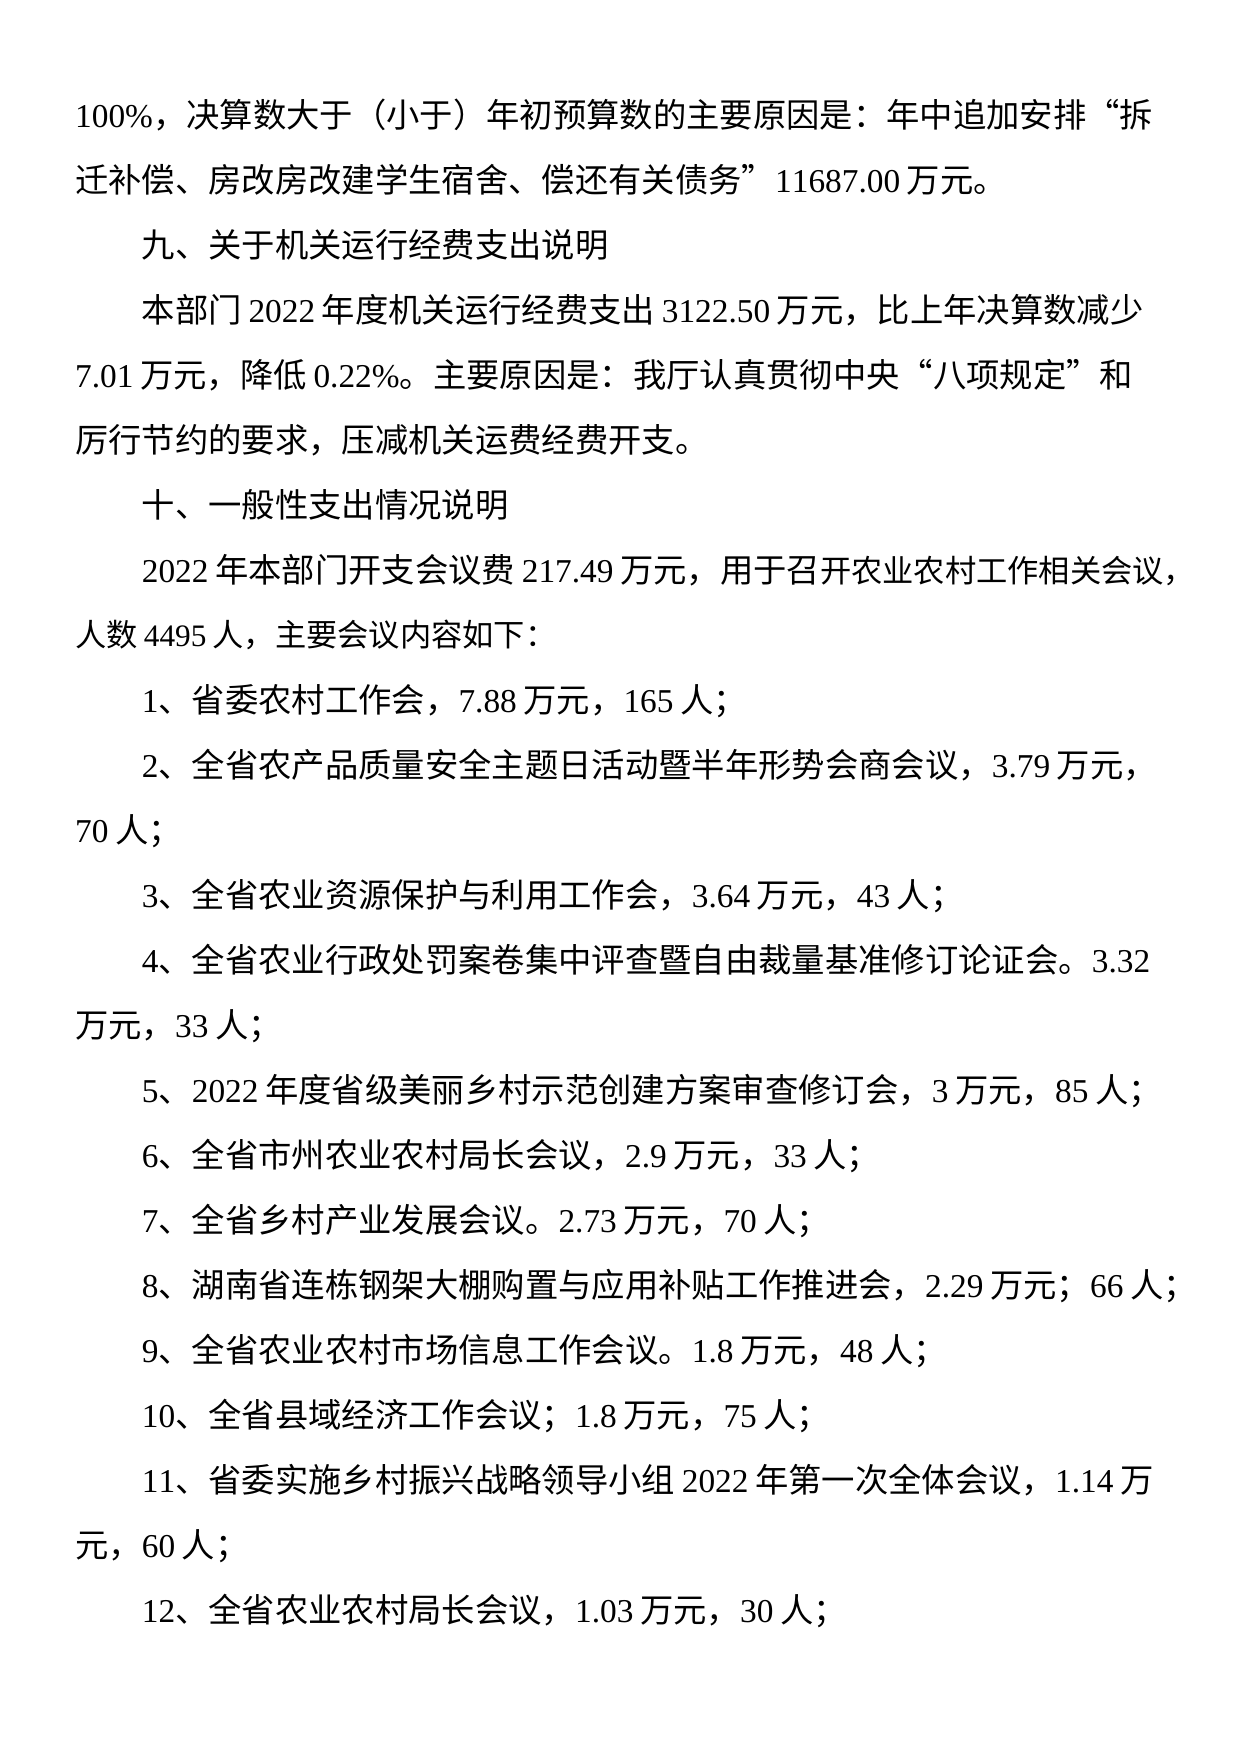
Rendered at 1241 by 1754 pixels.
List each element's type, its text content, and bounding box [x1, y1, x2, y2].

list 全省乡村产业发展会议。2.73万元，70人； [75, 1186, 1165, 1251]
list 全省市州农业农村局长会议，2.9万元，33人； [75, 1121, 1165, 1186]
list 2022年度省级美丽乡村示范创建方案审查修订会，3万元，85人； [75, 1056, 1165, 1121]
list 全省农业资源保护与利用工作会，3.64万元，43人； [75, 861, 1165, 926]
list 湖南省连栋钢架大棚购置与应用补贴工作推进会，2.29万元；66人； [75, 1251, 1165, 1316]
list 省委实施乡村振兴战略领导小组2022年第一次全体会议，1.14万元，60人； [75, 1446, 1165, 1576]
text 九、关于机关运行经费支出说明 [75, 211, 1165, 276]
list 全省农业农村市场信息工作会议。1.8万元，48人； [75, 1316, 1165, 1381]
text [75, 81, 1165, 211]
list 全省县域经济工作会议；1.8万元，75人； [75, 1381, 1165, 1446]
text 2022年本部门开支会议费217.49万元，用于召开农业农村工作相关会议，人数4495人，主要会议内容如下： [75, 536, 1165, 666]
list 全省农产品质量安全主题日活动暨半年形势会商会议，3.79万元，70人； [75, 731, 1165, 861]
text 十、一般性支出情况说明 [75, 471, 1165, 536]
list 全省农业农村局长会议，1.03万元，30人； [75, 1576, 1165, 1641]
list 省委农村工作会，7.88万元，165人； [75, 666, 1165, 731]
text 本部门2022年度机关运行经费支出3122.50万元，比上年决算数减少7.01万元，降低0.22%。主要原因是：我厅认真贯彻中央“八项规定”和厉行节约的要求，压减机关运费经费开支。 [75, 276, 1165, 471]
list 全省农业行政处罚案卷集中评查暨自由裁量基准修订论证会。3.32万元，33人； [75, 926, 1165, 1056]
